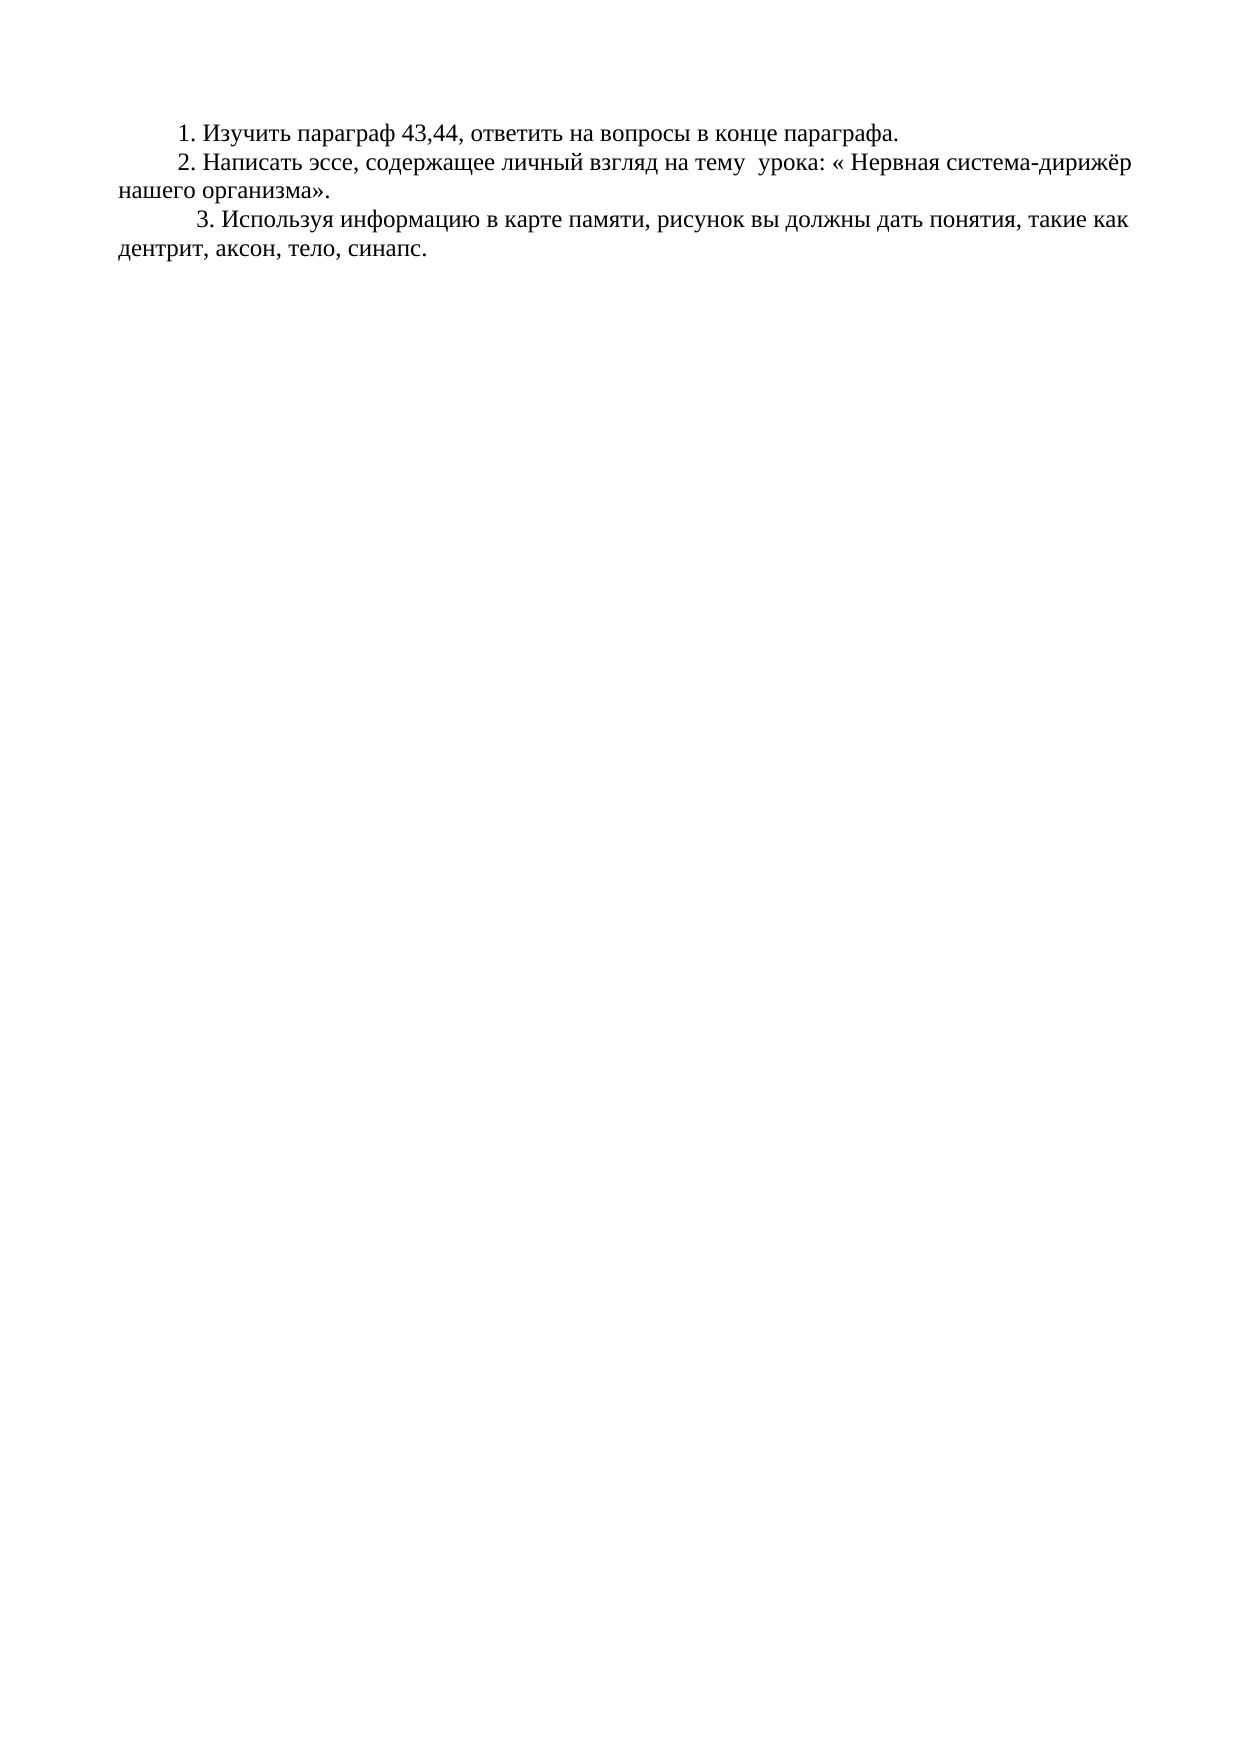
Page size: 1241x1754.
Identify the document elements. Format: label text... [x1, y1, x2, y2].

text 2. Написать эссе, содержащее личный взгляд на тему урока: « Нервная система-дирижёр нашего организма». [118, 147, 1152, 204]
text 1. Изучить параграф 43,44, ответить на вопросы в конце параграфа. [118, 118, 1152, 147]
text 3. Используя информацию в карте памяти, рисунок вы должны дать понятия, такие как дентрит, аксон, тело, синапс. [118, 204, 1152, 262]
